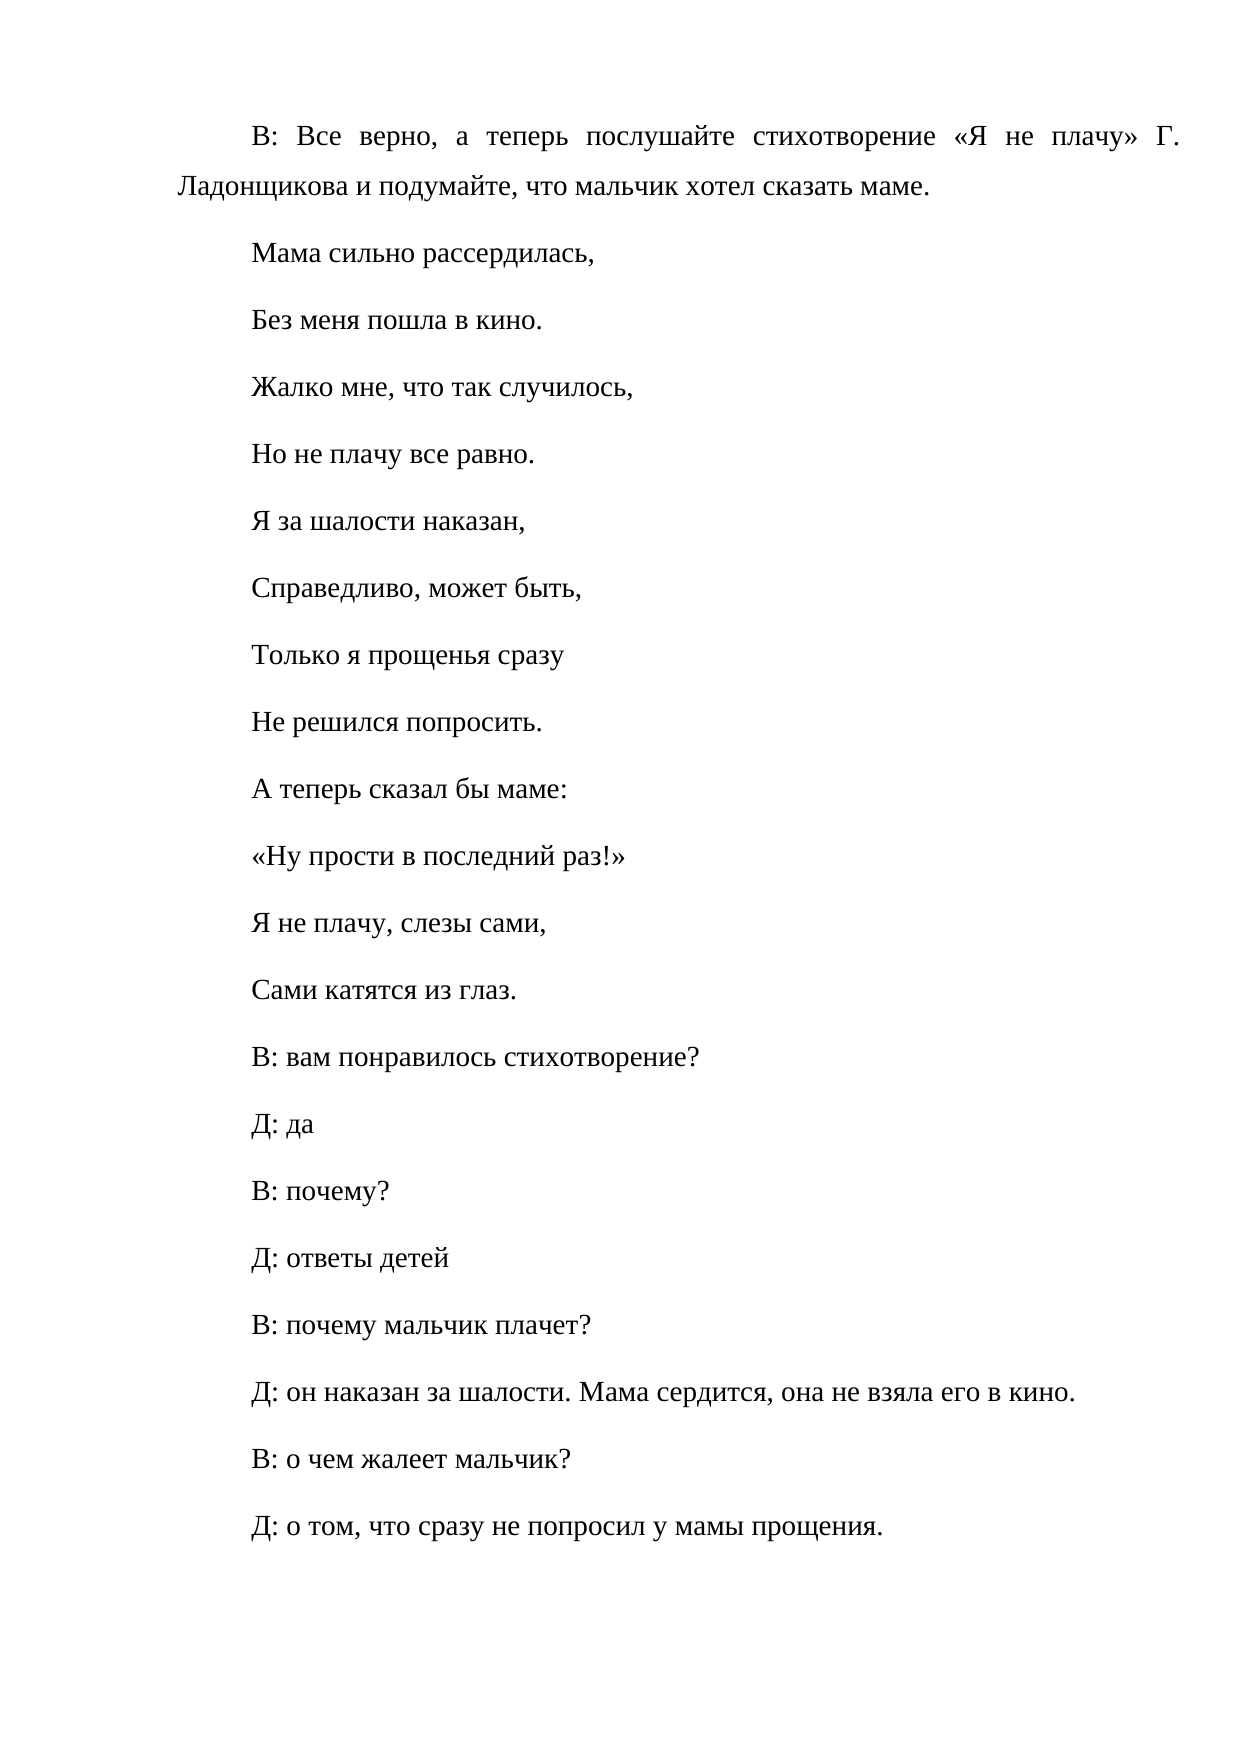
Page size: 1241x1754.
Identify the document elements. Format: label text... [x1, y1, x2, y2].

text В: Все верно, а теперь послушайте стихотворение «Я не плачу» Г. Ладонщикова и подумайте, что мальчик хотел сказать маме. [177, 118, 1181, 202]
text В: вам понравилось стихотворение? [177, 1039, 1181, 1073]
text Но не плачу все равно. [177, 436, 1181, 470]
text Без меня пошла в кино. [177, 302, 1181, 336]
text В: о чем жалеет мальчик? [177, 1441, 1181, 1474]
text Справедливо, может быть, [177, 570, 1181, 604]
text В: почему? [177, 1173, 1181, 1207]
text А теперь сказал бы маме: [177, 771, 1181, 805]
text Д: ответы детей [177, 1240, 1181, 1274]
text Я за шалости наказан, [177, 503, 1181, 537]
text Д: о том, что сразу не попросил у мамы прощения. [177, 1508, 1181, 1542]
text В: почему мальчик плачет? [177, 1307, 1181, 1341]
text Только я прощенья сразу [177, 637, 1181, 671]
text Не решился попросить. [177, 704, 1181, 738]
text Д: да [177, 1106, 1181, 1140]
text «Ну прости в последний раз!» [177, 838, 1181, 872]
text Мама сильно рассердилась, [177, 235, 1181, 269]
text Д: он наказан за шалости. Мама сердится, она не взяла его в кино. [177, 1374, 1181, 1408]
text Сами катятся из глаз. [177, 972, 1181, 1006]
text Жалко мне, что так случилось, [177, 369, 1181, 403]
text Я не плачу, слезы сами, [177, 905, 1181, 939]
